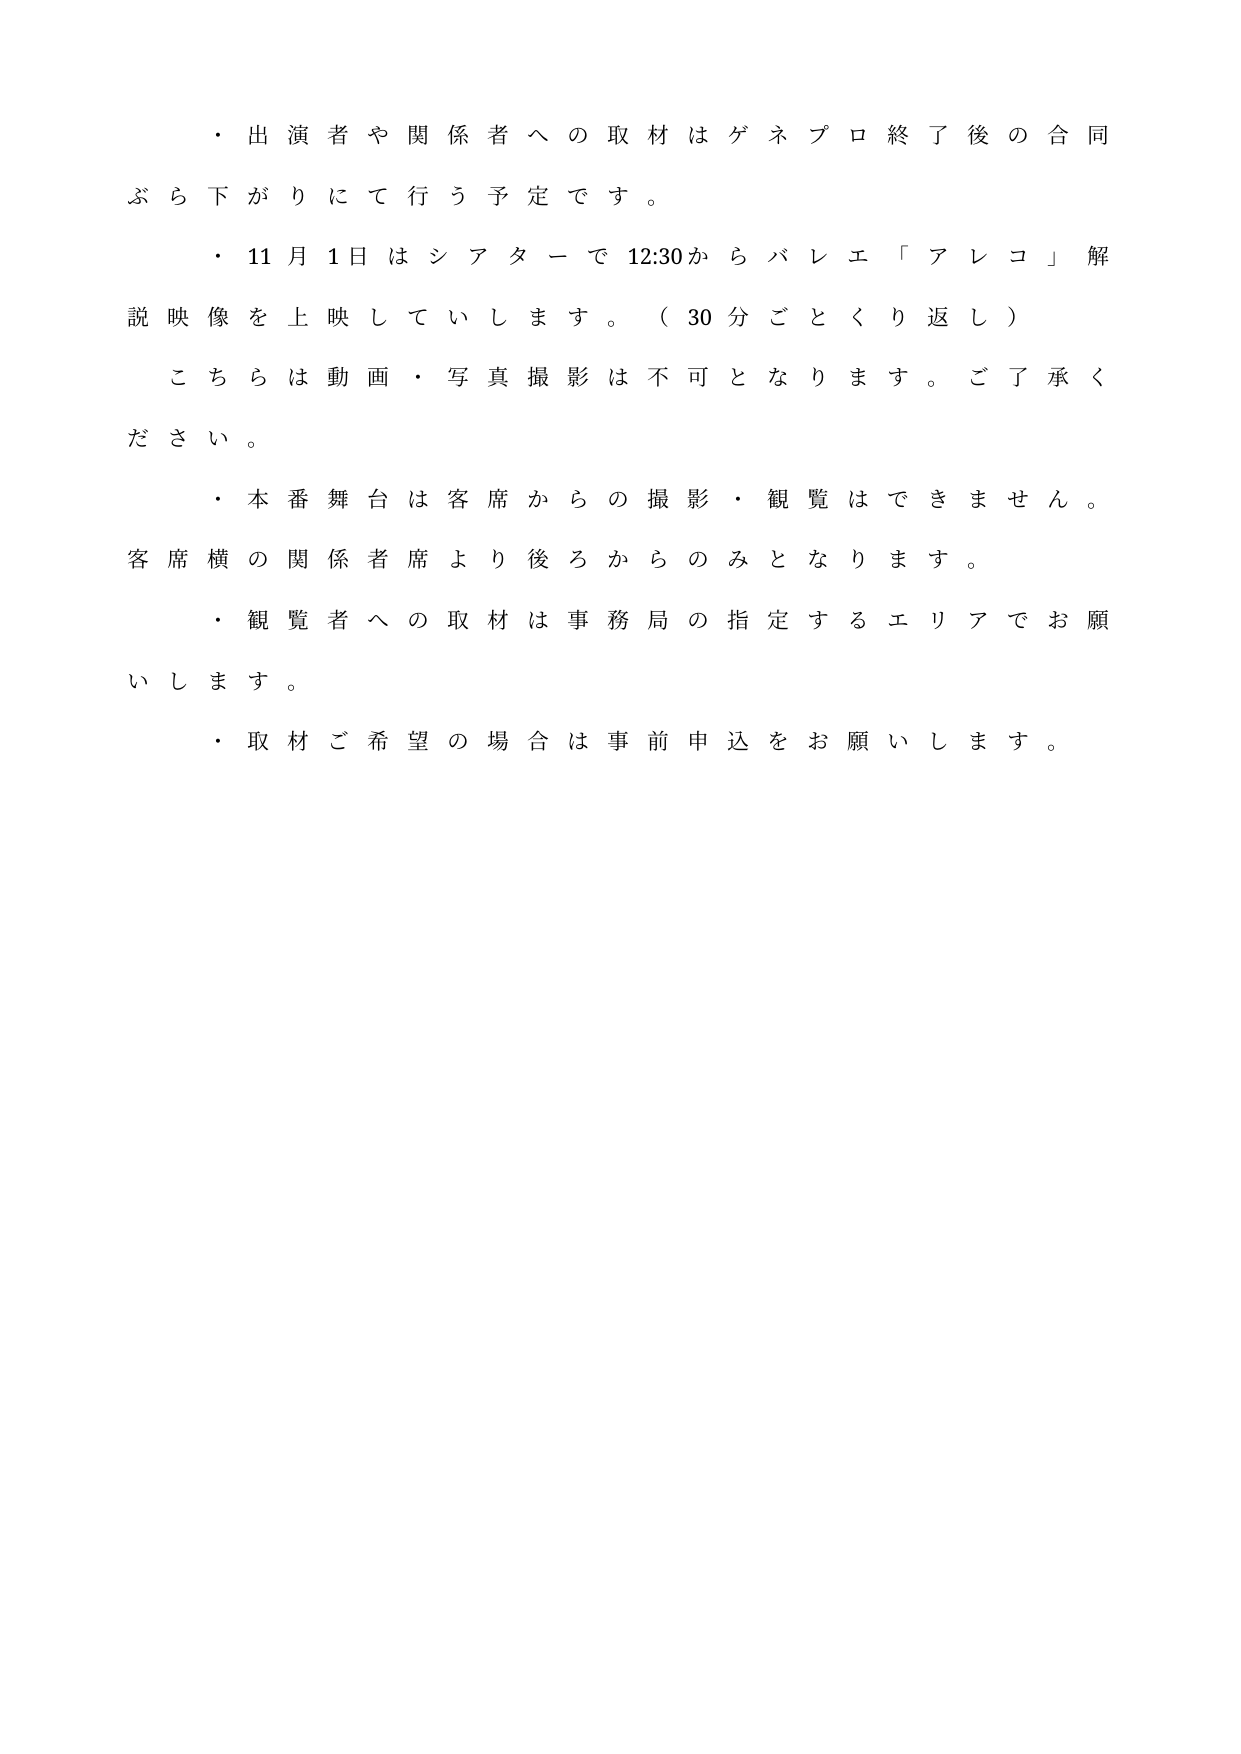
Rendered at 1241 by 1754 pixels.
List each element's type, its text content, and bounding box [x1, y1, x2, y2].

text こちらは動画・写真撮影は不可となります。ご了承ください。 [127, 346, 1127, 467]
text ・11月1日はシアターで12:30からバレエ「アレコ」解説映像を上映していします。（30分ごとくり返し） [127, 225, 1127, 346]
text ・出演者や関係者への取材はゲネプロ終了後の合同ぶら下がりにて行う予定です。 [127, 104, 1127, 225]
text ・取材ご希望の場合は事前申込をお願いします。 [127, 710, 1127, 771]
text ・本番舞台は客席からの撮影・観覧はできません。客席横の関係者席より後ろからのみとなります。 [127, 467, 1127, 589]
text ・観覧者への取材は事務局の指定するエリアでお願いします。 [127, 589, 1127, 710]
